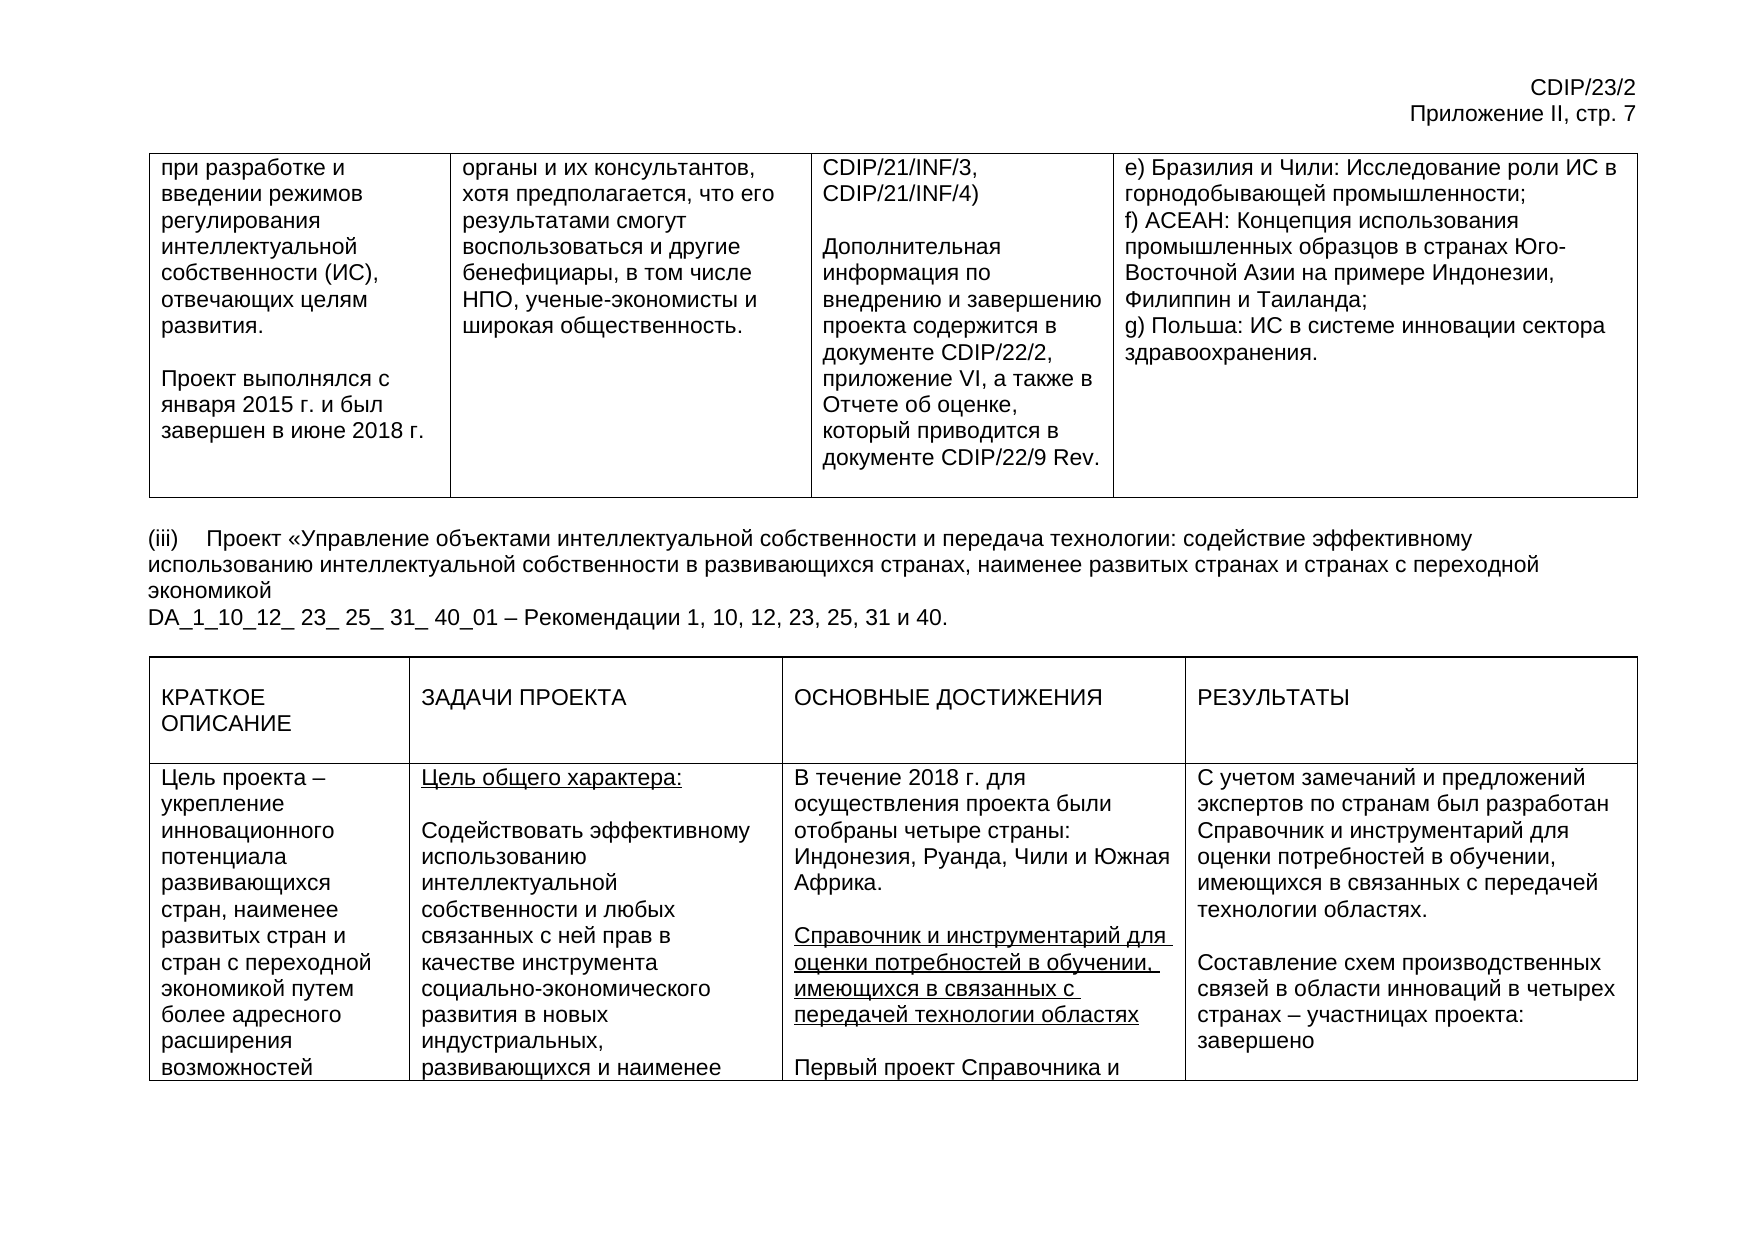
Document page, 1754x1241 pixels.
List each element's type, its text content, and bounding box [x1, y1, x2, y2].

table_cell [1114, 154, 1637, 497]
text (iii) Проект «Управление объектами интеллектуальной собственности и передача технологии: содействие эффективному использованию интеллектуальной собственности в развивающихся странах, наименее развитых странах и странах с переходной экономикой [148, 525, 1636, 604]
table_header ЗАДАЧИ ПРОЕКТА [410, 658, 782, 763]
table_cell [812, 154, 1113, 497]
table_header РЕЗУЛЬТАТЫ [1186, 658, 1637, 763]
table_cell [451, 154, 811, 497]
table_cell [410, 764, 782, 1080]
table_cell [783, 764, 1185, 1080]
table_header КРАТКОЕ ОПИСАНИЕ [150, 658, 409, 763]
text DA_1_10_12_ 23_ 25_ 31_ 40_01 – Рекомендации 1, 10, 12, 23, 25, 31 и 40. [148, 604, 1636, 630]
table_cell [150, 764, 409, 1080]
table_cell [1186, 764, 1637, 1080]
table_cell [150, 154, 450, 497]
table_header ОСНОВНЫЕ ДОСТИЖЕНИЯ [783, 658, 1185, 763]
